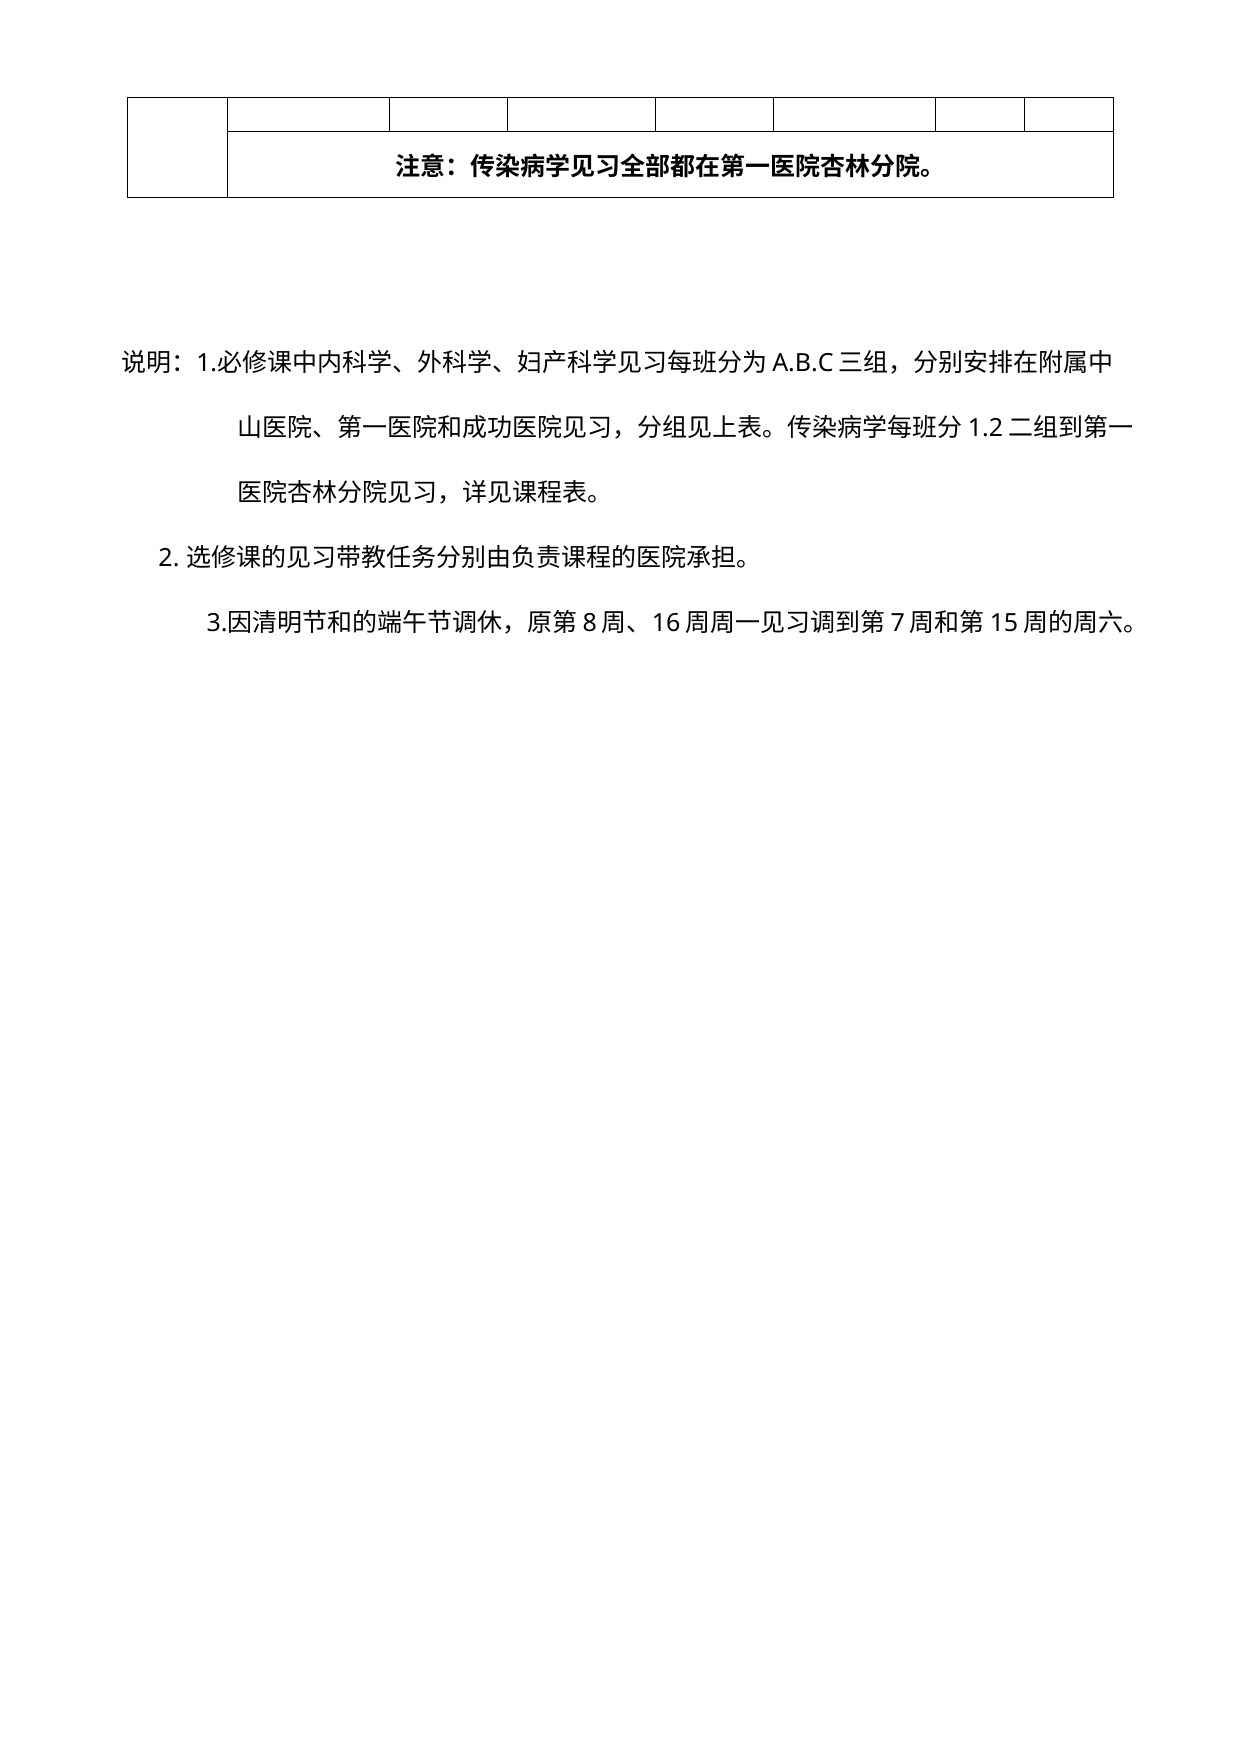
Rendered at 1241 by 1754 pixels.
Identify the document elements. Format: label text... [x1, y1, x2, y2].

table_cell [508, 98, 655, 131]
text 2. 选修课的见习带教任务分别由负责课程的医院承担。 [106, 523, 1134, 588]
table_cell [228, 98, 389, 131]
text 说明：1.必修课中内科学、外科学、妇产科学见习每班分为A.B.C三组，分别安排在附属中山医院、第一医院和成功医院见习，分组见上表。传染病学每班分1.2二组到第一医院杏林分院见习，详见课程表。 [106, 328, 1134, 523]
text 3.因清明节和的端午节调休，原第8周、16周周一见习调到第7周和第15周的周六。 [106, 588, 1134, 653]
table_cell [1025, 98, 1113, 131]
table_cell 注意：传染病学见习全部都在第一医院杏林分院。 [228, 132, 1113, 197]
table_cell [936, 98, 1024, 131]
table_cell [774, 98, 935, 131]
